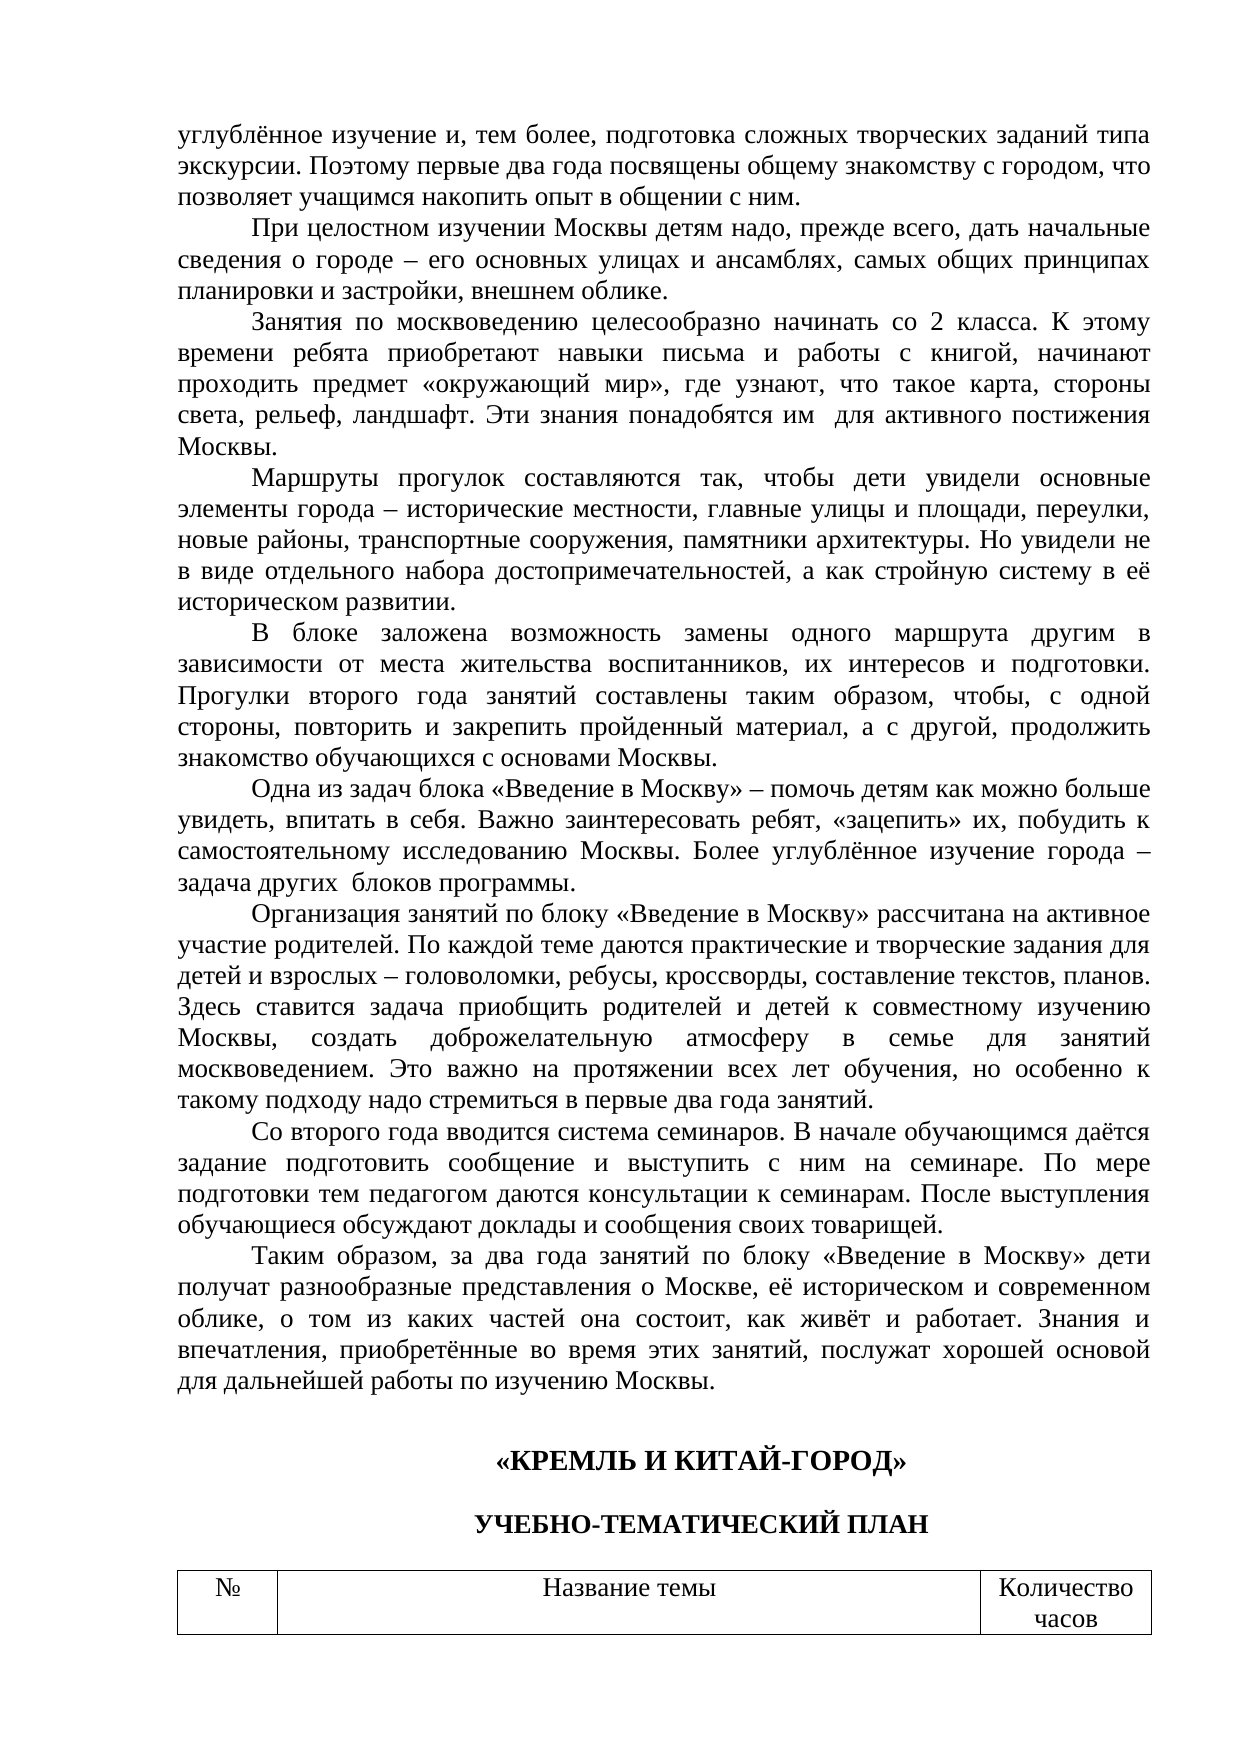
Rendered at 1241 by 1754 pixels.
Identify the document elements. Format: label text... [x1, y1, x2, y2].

text Одна из задач блока «Введение в Москву» – помочь детям как можно больше увидеть, впитать в себя. Важно заинтересовать ребят, «зацепить» их, побудить к самостоятельному исследованию Москвы. Более углублённое изучение города – задача других блоков программы. [177, 772, 1152, 897]
table_header Название темы [278, 1571, 980, 1633]
table_header № [178, 1571, 277, 1633]
text Таким образом, за два года занятий по блоку «Введение в Москву» дети получат разнообразные представления о Москве, её историческом и современном облике, о том из каких частей она состоит, как живёт и работает. Знания и впечатления, приобретённые во время этих занятий, послужат хорошей основой для дальнейшей работы по изучению Москвы. [177, 1239, 1152, 1395]
text Организация занятий по блоку «Введение в Москву» рассчитана на активное участие родителей. По каждой теме даются практические и творческие задания для детей и взрослых – головоломки, ребусы, кроссворды, составление текстов, планов. Здесь ставится задача приобщить родителей и детей к совместному изучению Москвы, создать доброжелательную атмосферу в семье для занятий москвоведением. Это важно на протяжении всех лет обучения, но особенно к такому подходу надо стремиться в первые два года занятий. [177, 897, 1152, 1115]
text УЧЕБНО-ТЕМАТИЧЕСКИЙ ПЛАН [177, 1508, 1152, 1539]
text «КРЕМЛЬ И КИТАЙ-ГОРОД» [177, 1443, 1152, 1477]
table_header Количество часов [981, 1571, 1151, 1633]
text Занятия по москвоведению целесообразно начинать со 2 класса. К этому времени ребята приобретают навыки письма и работы с книгой, начинают проходить предмет «окружающий мир», где узнают, что такое карта, стороны света, рельеф, ландшафт. Эти знания понадобятся им для активного постижения Москвы. [177, 305, 1152, 461]
text Маршруты прогулок составляются так, чтобы дети увидели основные элементы города – исторические местности, главные улицы и площади, переулки, новые районы, транспортные сооружения, памятники архитектуры. Но увидели не в виде отдельного набора достопримечательностей, а как стройную систему в её историческом развитии. [177, 461, 1152, 616]
text Со второго года вводится система семинаров. В начале обучающимся даётся задание подготовить сообщение и выступить с ним на семинаре. По мере подготовки тем педагогом даются консультации к семинарам. После выступления обучающиеся обсуждают доклады и сообщения своих товарищей. [177, 1115, 1152, 1239]
text При целостном изучении Москвы детям надо, прежде всего, дать начальные сведения о городе – его основных улицах и ансамблях, самых общих принципах планировки и застройки, внешнем облике. [177, 212, 1152, 305]
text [177, 118, 1152, 212]
text В блоке заложена возможность замены одного маршрута другим в зависимости от места жительства воспитанников, их интересов и подготовки. Прогулки второго года занятий составлены таким образом, чтобы, с одной стороны, повторить и закрепить пройденный материал, а с другой, продолжить знакомство обучающихся с основами Москвы. [177, 616, 1152, 772]
